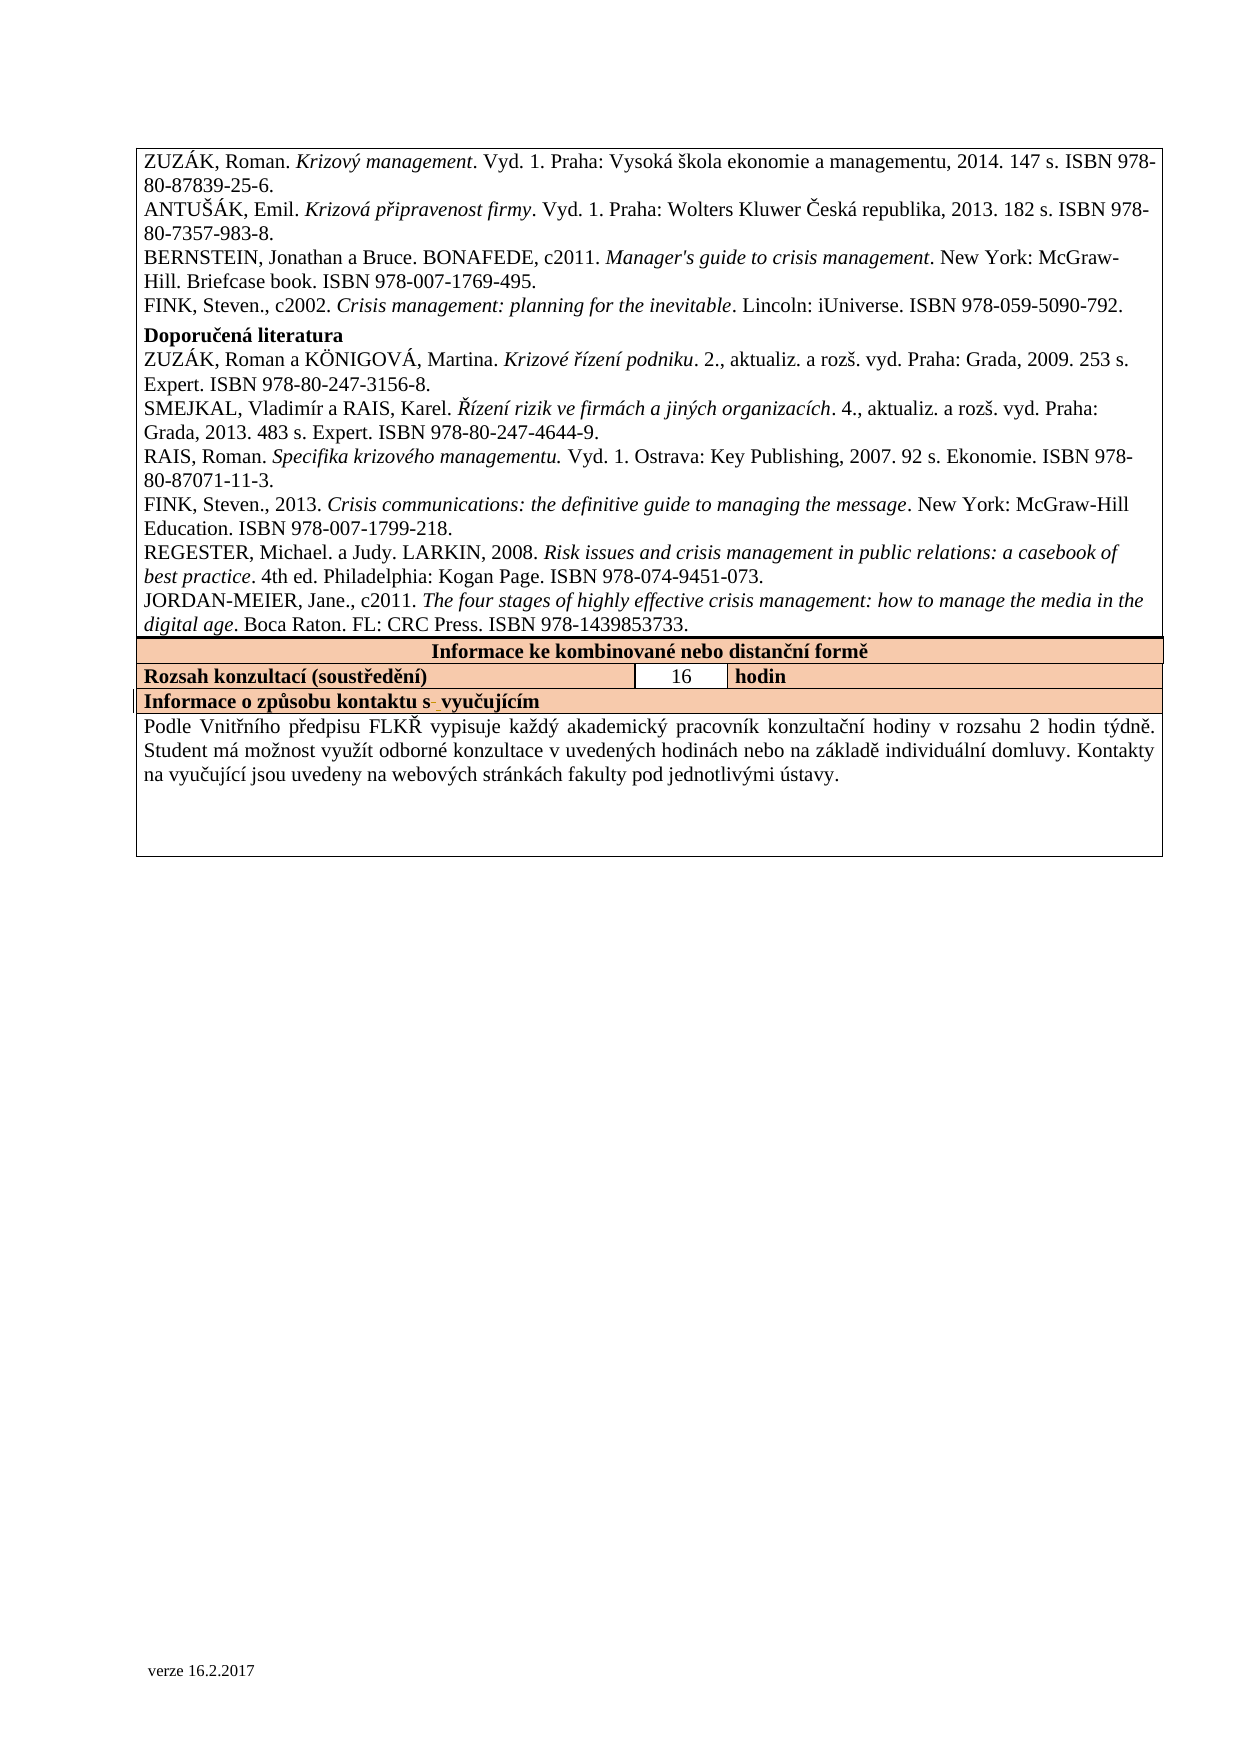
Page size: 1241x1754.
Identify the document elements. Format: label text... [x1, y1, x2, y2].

table_cell Informace o způsobu kontaktu svyučujícím [137, 689, 1162, 713]
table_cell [137, 149, 1162, 636]
table_cell Podle Vnitřního předpisu FLKŘ vypisuje každý akademický pracovník konzultační hodiny v rozsahu 2 hodin týdně. Student má možnost využít odborné konzultace v uvedených hodinách nebo na základě individuální domluvy. Kontakty na vyučující jsou uvedeny na webových stránkách fakulty pod jednotlivými ústavy. [137, 714, 1162, 856]
table_cell Rozsah konzultací (soustředění) [137, 664, 634, 688]
table_cell Informace ke kombinované nebo distanční formě [137, 639, 1163, 663]
table_cell hodin [728, 664, 1162, 688]
table_cell 16 [636, 664, 727, 688]
